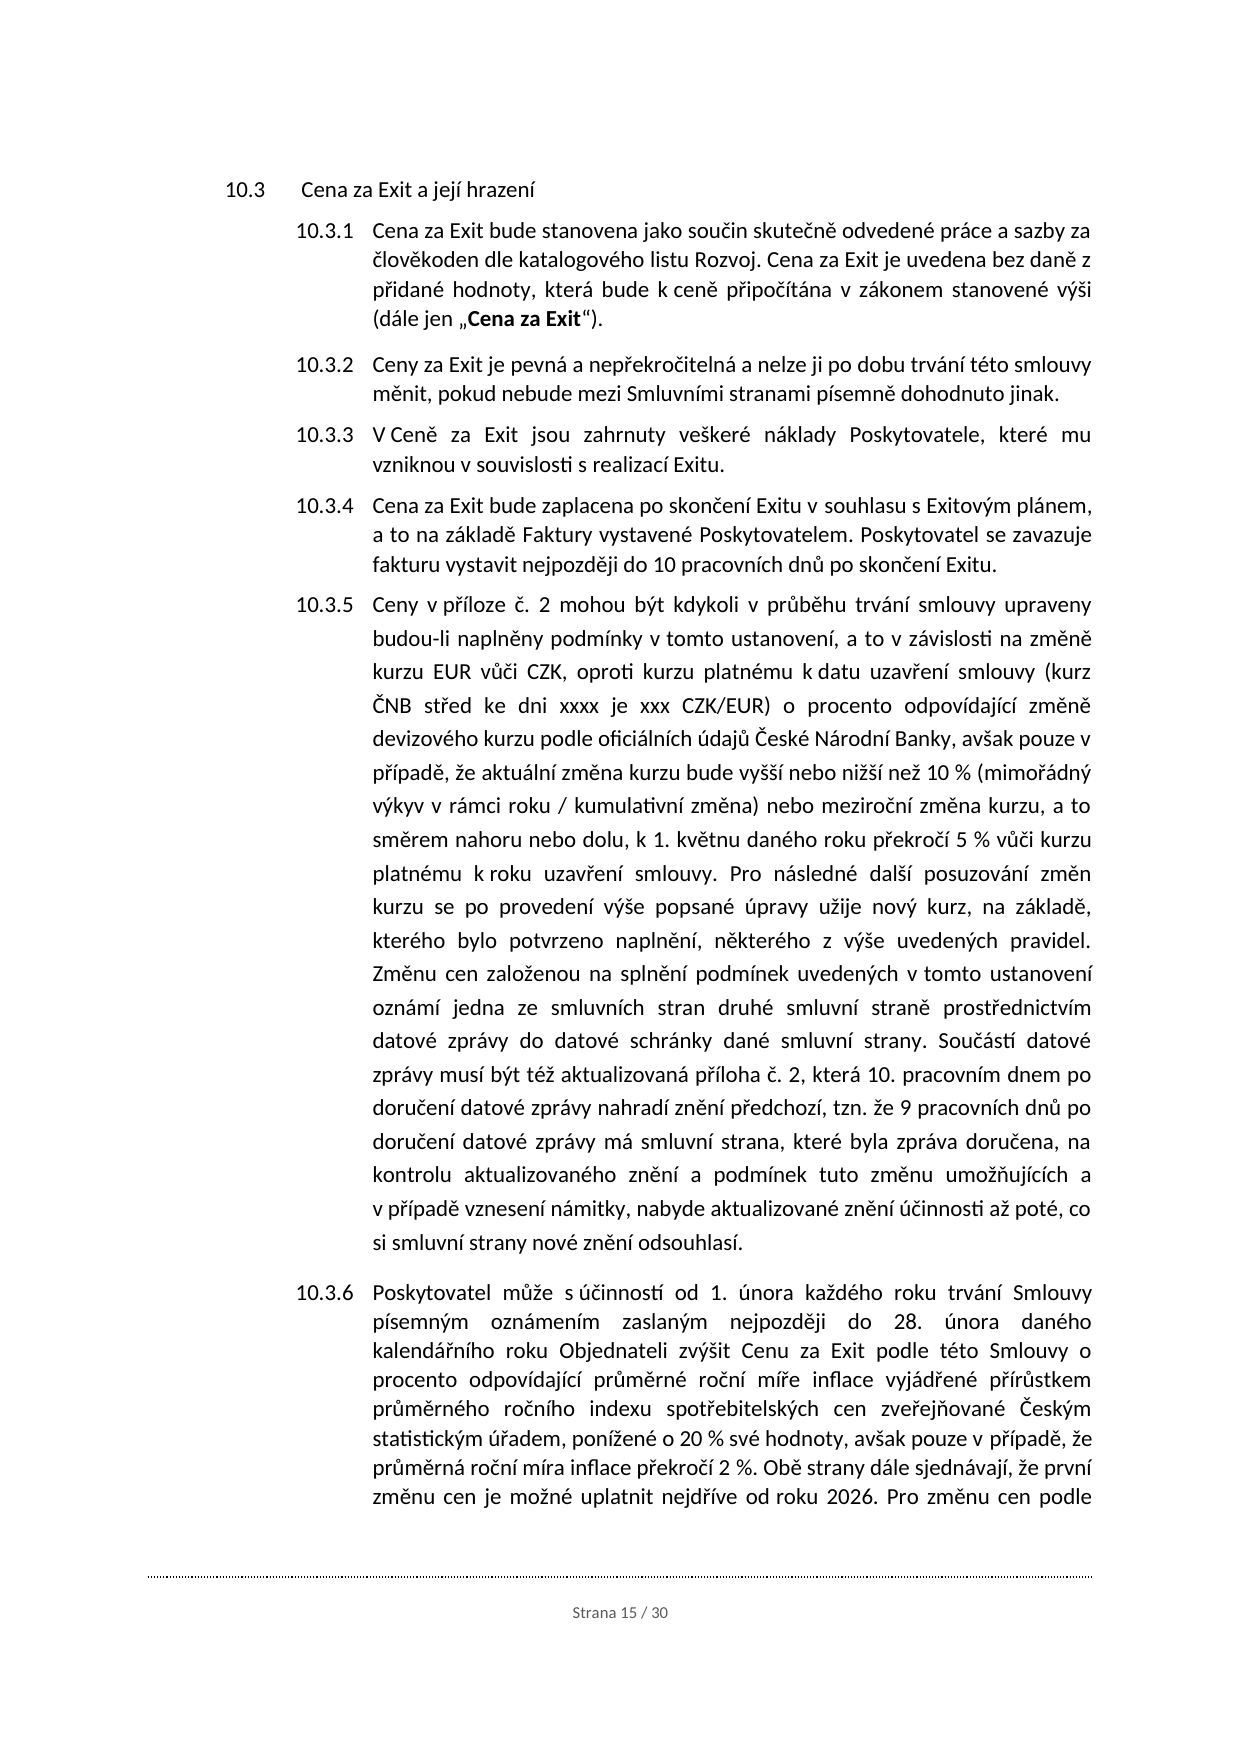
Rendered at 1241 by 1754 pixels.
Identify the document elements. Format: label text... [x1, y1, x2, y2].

list Cena za Exit bude stanovena jako součin skutečně odvedené práce a sazby za člověkoden dle katalogového listu Rozvoj. Cena za Exit je uvedena bez daně z přidané hodnoty, která bude k ceně připočítána v zákonem stanovené výši (dále jen „Cena za Exit“). [295, 215, 1092, 332]
list Ceny v příloze č. 2 mohou být kdykoli v průběhu trvání smlouvy upraveny budou-li naplněny podmínky v tomto ustanovení, a to v závislosti na změně kurzu EUR vůči CZK, oproti kurzu platnému k datu uzavření smlouvy (kurz ČNB střed ke dni xxxx je xxx CZK/EUR) o procento odpovídající změně devizového kurzu podle oficiálních údajů České Národní Banky, avšak pouze v případě, že aktuální změna kurzu bude vyšší nebo nižší než 10 % (mimořádný výkyv v rámci roku / kumulativní změna) nebo meziroční změna kurzu, a to směrem nahoru nebo dolu, k 1. květnu daného roku překročí 5 % vůči kurzu platnému k roku uzavření smlouvy. Pro následné další posuzování změn kurzu se po provedení výše popsané úpravy užije nový kurz, na základě, kterého bylo potvrzeno naplnění, některého z výše uvedených pravidel. Změnu cen založenou na splnění podmínek uvedených v tomto ustanovení oznámí jedna ze smluvních stran druhé smluvní straně prostřednictvím datové zprávy do datové schránky dané smluvní strany. Součástí datové zprávy musí být též aktualizovaná příloha č. 2, která 10. pracovním dnem po doručení datové zprávy nahradí znění předchozí, tzn. že 9 pracovních dnů po doručení datové zprávy má smluvní strana, které byla zpráva doručena, na kontrolu aktualizovaného znění a podmínek tuto změnu umožňujících a v případě vznesení námitky, nabyde aktualizované znění účinnosti až poté, co si smluvní strany nové znění odsouhlasí. [295, 590, 1092, 1256]
list V Ceně za Exit jsou zahrnuty veškeré náklady Poskytovatele, které mu vzniknou v souvislosti s realizací Exitu. [295, 419, 1092, 478]
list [295, 1277, 1092, 1510]
list Ceny za Exit je pevná a nepřekročitelná a nelze ji po dobu trvání této smlouvy měnit, pokud nebude mezi Smluvními stranami písemně dohodnuto jinak. [295, 349, 1092, 407]
list Cena za Exit bude zaplacena po skončení Exitu v souhlasu s Exitovým plánem, a to na základě Faktury vystavené Poskytovatelem. Poskytovatel se zavazuje fakturu vystavit nejpozději do 10 pracovních dnů po skončení Exitu. [295, 490, 1092, 578]
text Cena za Exit a její hrazení [224, 174, 1092, 203]
